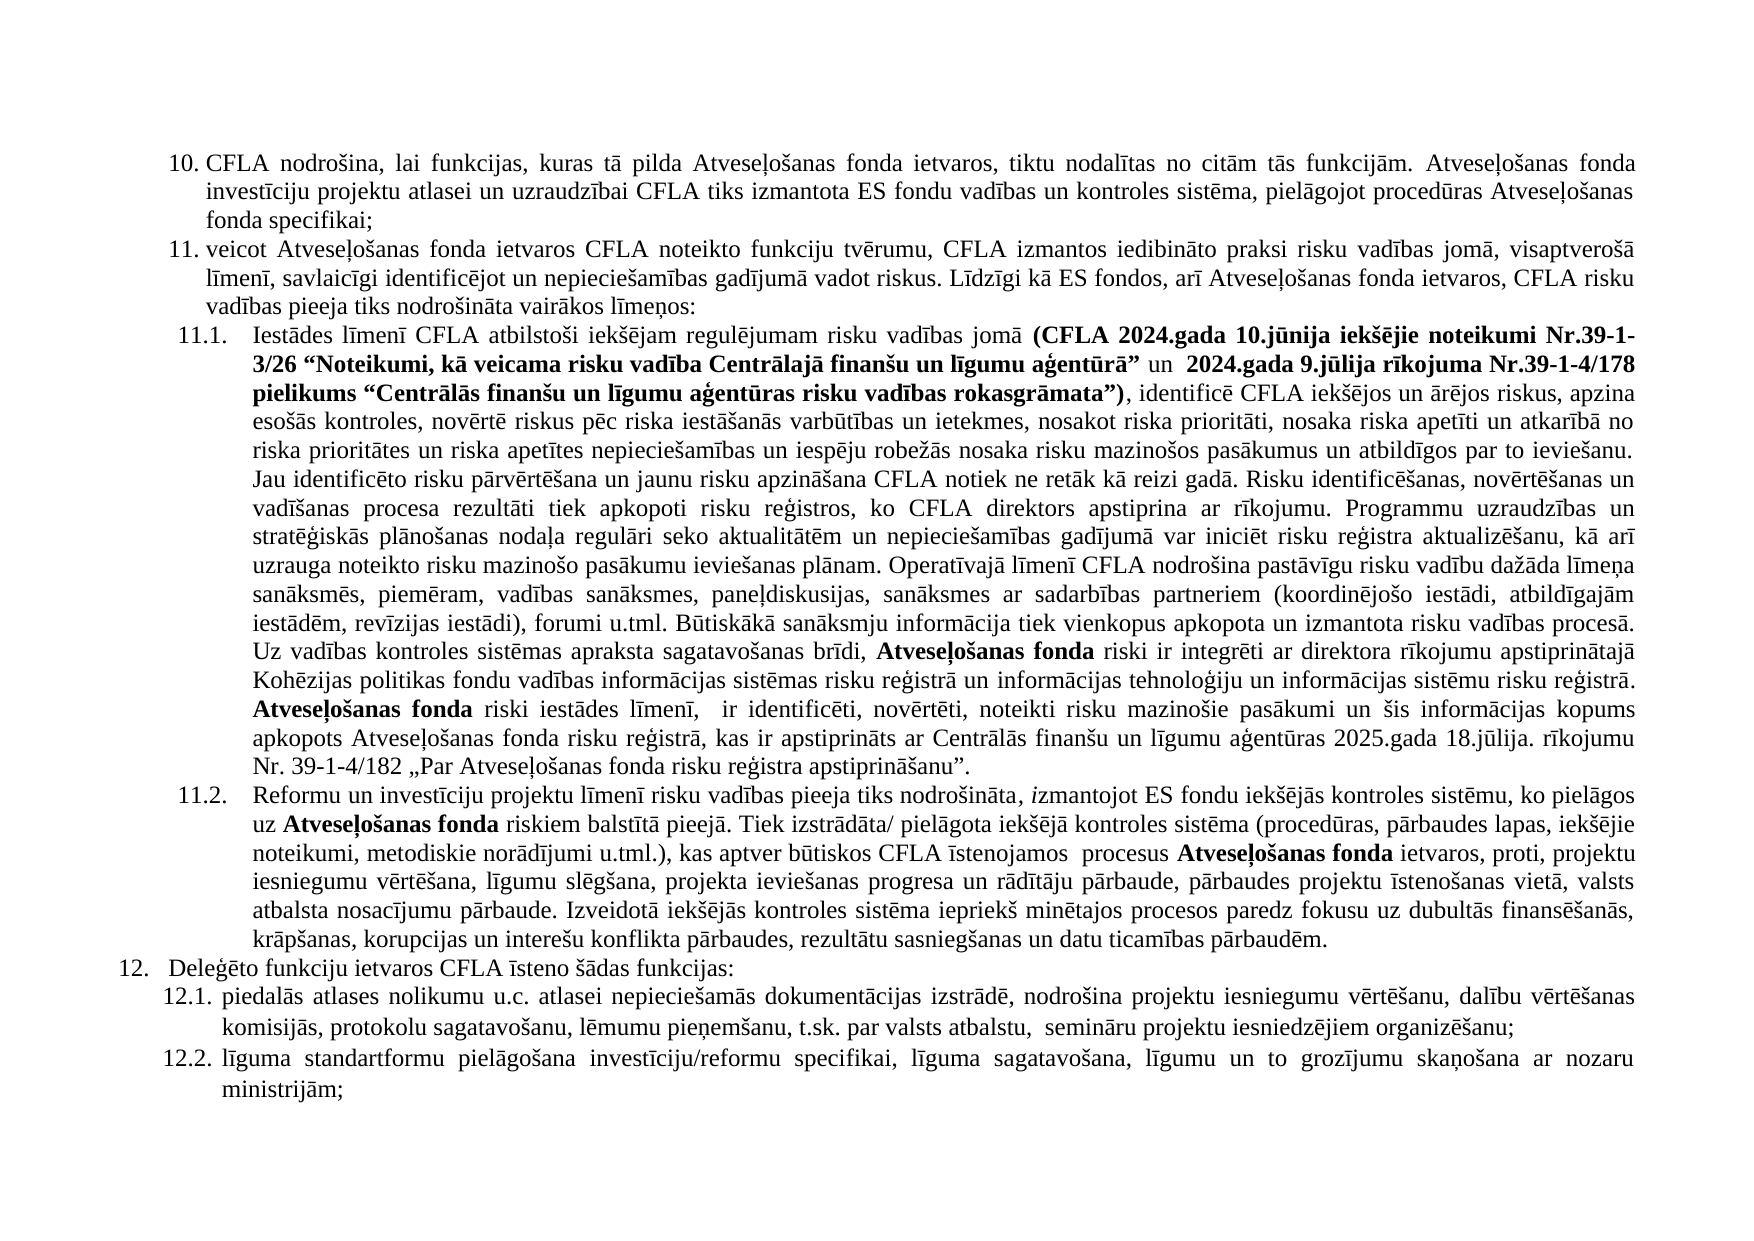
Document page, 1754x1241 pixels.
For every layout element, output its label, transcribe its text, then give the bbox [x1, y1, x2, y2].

list Deleģēto funkciju ietvaros CFLA īsteno šādas funkcijas: [118, 953, 1636, 981]
list veicot Atveseļošanas fonda ietvaros CFLA noteikto funkciju tvērumu, CFLA izmantos iedibināto praksi risku vadības jomā, visaptverošā līmenī, savlaicīgi identificējot un nepieciešamības gadījumā vadot riskus. Līdzīgi kā ES fondos, arī Atveseļošanas fonda ietvaros, CFLA risku vadības pieeja tiks nodrošināta vairākos līmeņos: [168, 234, 1636, 320]
list piedalās atlases nolikumu u.c. atlasei nepieciešamās dokumentācijas izstrādē, nodrošina projektu iesniegumu vērtēšanu, dalību vērtēšanas komisijās, protokolu sagatavošanu, lēmumu pieņemšanu, t.sk. par valsts atbalstu, semināru projektu iesniedzējiem organizēšanu; [162, 981, 1636, 1041]
list CFLA nodrošina, lai funkcijas, kuras tā pilda Atveseļošanas fonda ietvaros, tiktu nodalītas no citām tās funkcijām. Atveseļošanas fonda investīciju projektu atlasei un uzraudzībai CFLA tiks izmantota ES fondu vadības un kontroles sistēma, pielāgojot procedūras Atveseļošanas fonda specifikai; [168, 148, 1636, 234]
list Iestādes līmenī CFLA atbilstoši iekšējam regulējumam risku vadības jomā (CFLA 2024.gada 10.jūnija iekšējie noteikumi Nr.39-1-3/26 “Noteikumi, kā veicama risku vadība Centrālajā finanšu un līgumu aģentūrā” un 2024.gada 9.jūlija rīkojuma Nr.39-1-4/178 pielikums “Centrālās finanšu un līgumu aģentūras risku vadības rokasgrāmata”), identificē CFLA iekšējos un ārējos riskus, apzina esošās kontroles, novērtē riskus pēc riska iestāšanās varbūtības un ietekmes, nosakot riska prioritāti, nosaka riska apetīti un atkarībā no riska prioritātes un riska apetītes nepieciešamības un iespēju robežās nosaka risku mazinošos pasākumus un atbildīgos par to ieviešanu. Jau identificēto risku pārvērtēšana un jaunu risku apzināšana CFLA notiek ne retāk kā reizi gadā. Risku identificēšanas, novērtēšanas un vadīšanas procesa rezultāti tiek apkopoti risku reģistros, ko CFLA direktors apstiprina ar rīkojumu. Programmu uzraudzības un stratēģiskās plānošanas nodaļa regulāri seko aktualitātēm un nepieciešamības gadījumā var iniciēt risku reģistra aktualizēšanu, kā arī uzrauga noteikto risku mazinošo pasākumu ieviešanas plānam. Operatīvajā līmenī CFLA nodrošina pastāvīgu risku vadību dažāda līmeņa sanāksmēs, piemēram, vadības sanāksmes, paneļdiskusijas, sanāksmes ar sadarbības partneriem (koordinējošo iestādi, atbildīgajām iestādēm, revīzijas iestādi), forumi u.tml. Būtiskākā sanāksmju informācija tiek vienkopus apkopota un izmantota risku vadības procesā. Uz vadības kontroles sistēmas apraksta sagatavošanas brīdi, Atveseļošanas fonda riski ir integrēti ar direktora rīkojumu apstiprinātajā Kohēzijas politikas fondu vadības informācijas sistēmas risku reģistrā un informācijas tehnoloģiju un informācijas sistēmu risku reģistrā. Atveseļošanas fonda riski iestādes līmenī, ir identificēti, novērtēti, noteikti risku mazinošie pasākumi un šis informācijas kopums apkopots Atveseļošanas fonda risku reģistrā, kas ir apstiprināts ar Centrālās finanšu un līgumu aģentūras 2025.gada 18.jūlija. rīkojumu Nr. 39-1-4/182 „Par Atveseļošanas fonda risku reģistra apstiprināšanu”. [177, 320, 1636, 780]
list Reformu un investīciju projektu līmenī risku vadības pieeja tiks nodrošināta, izmantojot ES fondu iekšējās kontroles sistēmu, ko pielāgos uz Atveseļošanas fonda riskiem balstītā pieejā. Tiek izstrādāta/ pielāgota iekšējā kontroles sistēma (procedūras, pārbaudes lapas, iekšējie noteikumi, metodiskie norādījumi u.tml.), kas aptver būtiskos CFLA īstenojamos procesus Atveseļošanas fonda ietvaros, proti, projektu iesniegumu vērtēšana, līgumu slēgšana, projekta ieviešanas progresa un rādītāju pārbaude, pārbaudes projektu īstenošanas vietā, valsts atbalsta nosacījumu pārbaude. Izveidotā iekšējās kontroles sistēma iepriekš minētajos procesos paredz fokusu uz dubultās finansēšanās, krāpšanas, korupcijas un interešu konflikta pārbaudes, rezultātu sasniegšanas un datu ticamības pārbaudēm. [177, 780, 1636, 953]
list līguma standartformu pielāgošana investīciju/reformu specifikai, līguma sagatavošana, līgumu un to grozījumu skaņošana ar nozaru ministrijām; [162, 1043, 1636, 1103]
